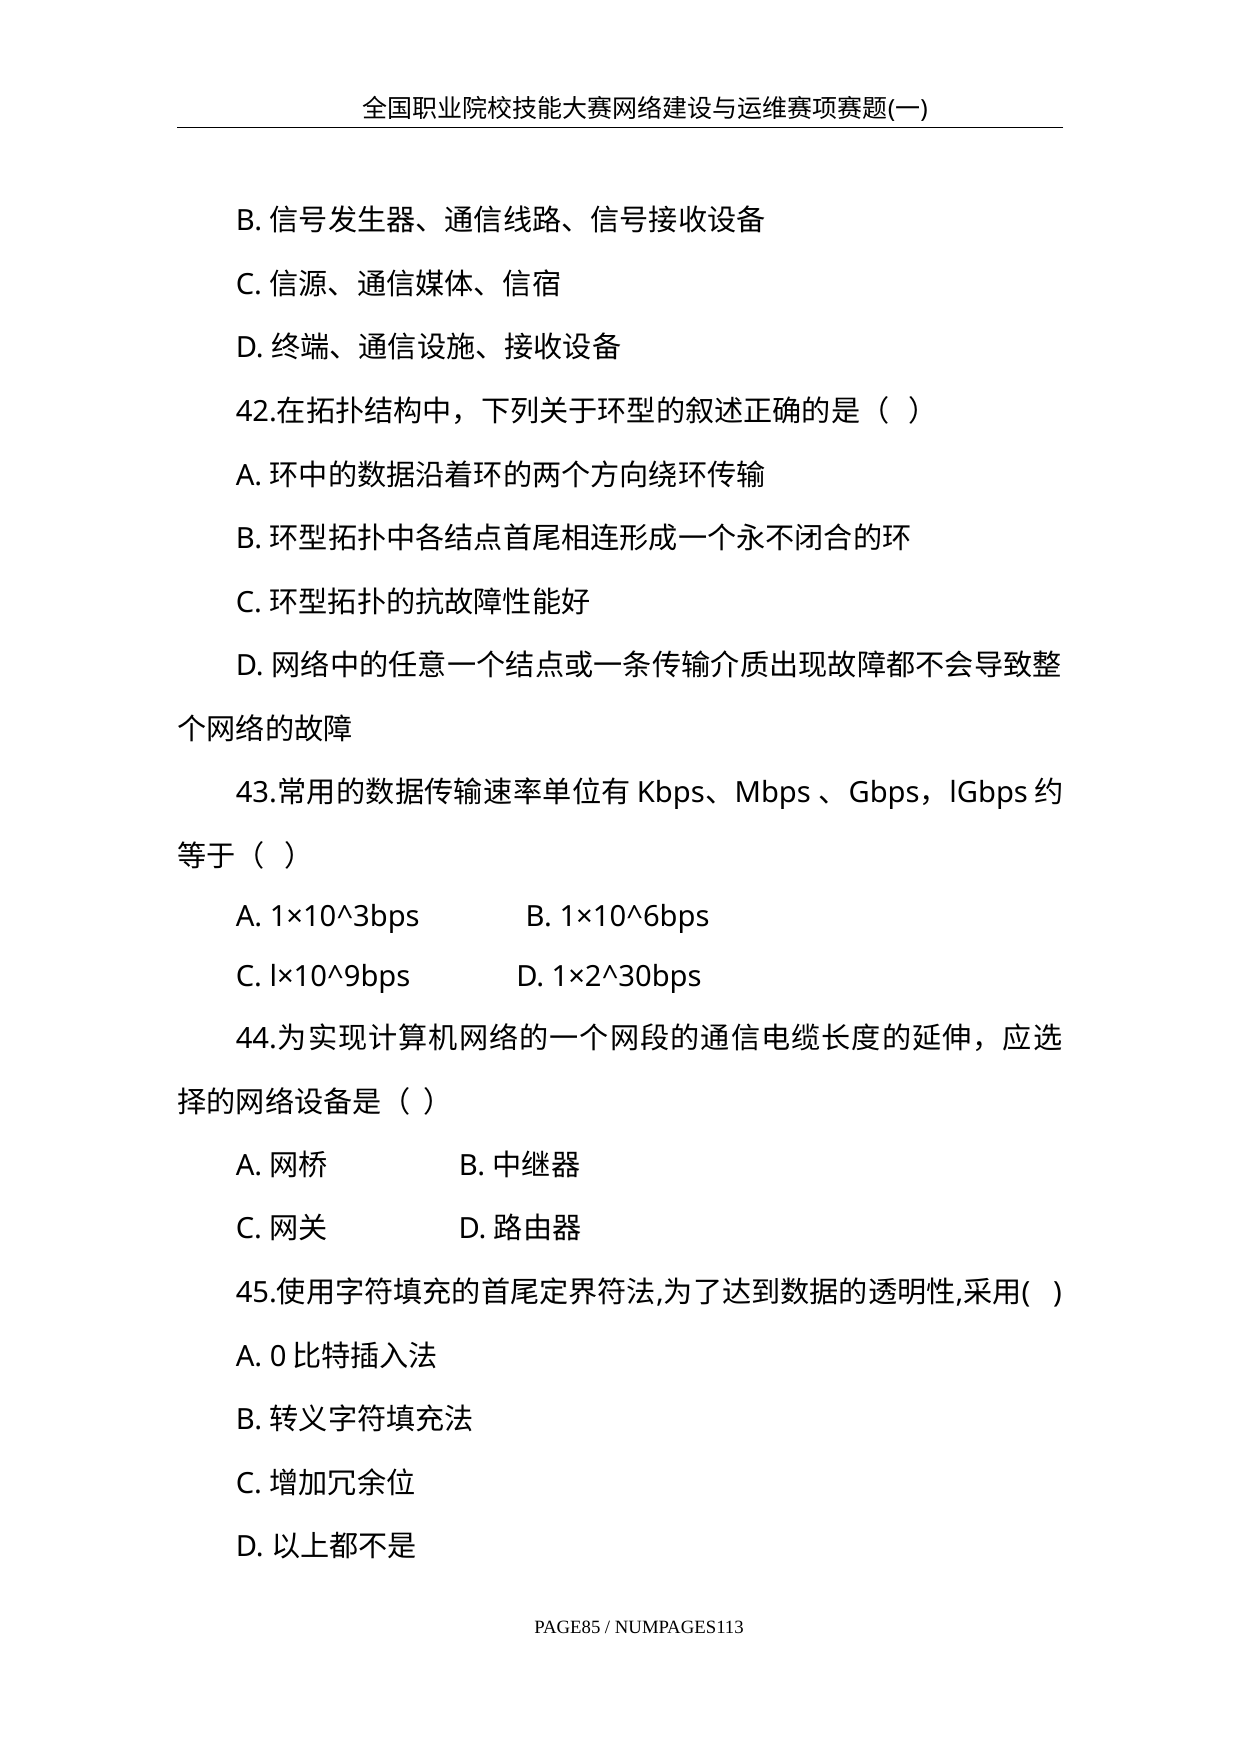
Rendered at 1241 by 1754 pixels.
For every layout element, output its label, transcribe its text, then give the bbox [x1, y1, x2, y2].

text C. 信源、通信媒体、信宿 [177, 260, 1063, 303]
text C. 环型拓扑的抗故障性能好 [177, 578, 1063, 621]
text C. l×10^9bps D. 1×2^30bps [177, 955, 1063, 995]
text 44.为实现计算机网络的一个网段的通信电缆长度的延伸，应选择的网络设备是（ ） [177, 1014, 1063, 1120]
text C. 网关 D. 路由器 [177, 1205, 1063, 1247]
text A. 网桥 B. 中继器 [177, 1142, 1063, 1184]
text B. 转义字符填充法 [177, 1396, 1063, 1438]
text A. 0比特插入法 [177, 1332, 1063, 1374]
text B. 信号发生器、通信线路、信号接收设备 [177, 197, 1063, 239]
text D. 以上都不是 [177, 1523, 1063, 1565]
text 43.常用的数据传输速率单位有Kbps、Mbps 、Gbps，lGbps约等于（ ） [177, 769, 1063, 874]
text C. 增加冗余位 [177, 1459, 1063, 1502]
text 45.使用字符填充的首尾定界符法,为了达到数据的透明性,采用( ) [177, 1269, 1063, 1311]
text D. 网络中的任意一个结点或一条传输介质出现故障都不会导致整个网络的故障 [177, 642, 1063, 747]
text B. 环型拓扑中各结点首尾相连形成一个永不闭合的环 [177, 514, 1063, 557]
text A. 环中的数据沿着环的两个方向绕环传输 [177, 451, 1063, 493]
text D. 终端、通信设施、接收设备 [177, 324, 1063, 366]
text 42.在拓扑结构中，下列关于环型的叙述正确的是（ ） [177, 387, 1063, 430]
text A. 1×10^3bps B. 1×10^6bps [177, 896, 1063, 935]
